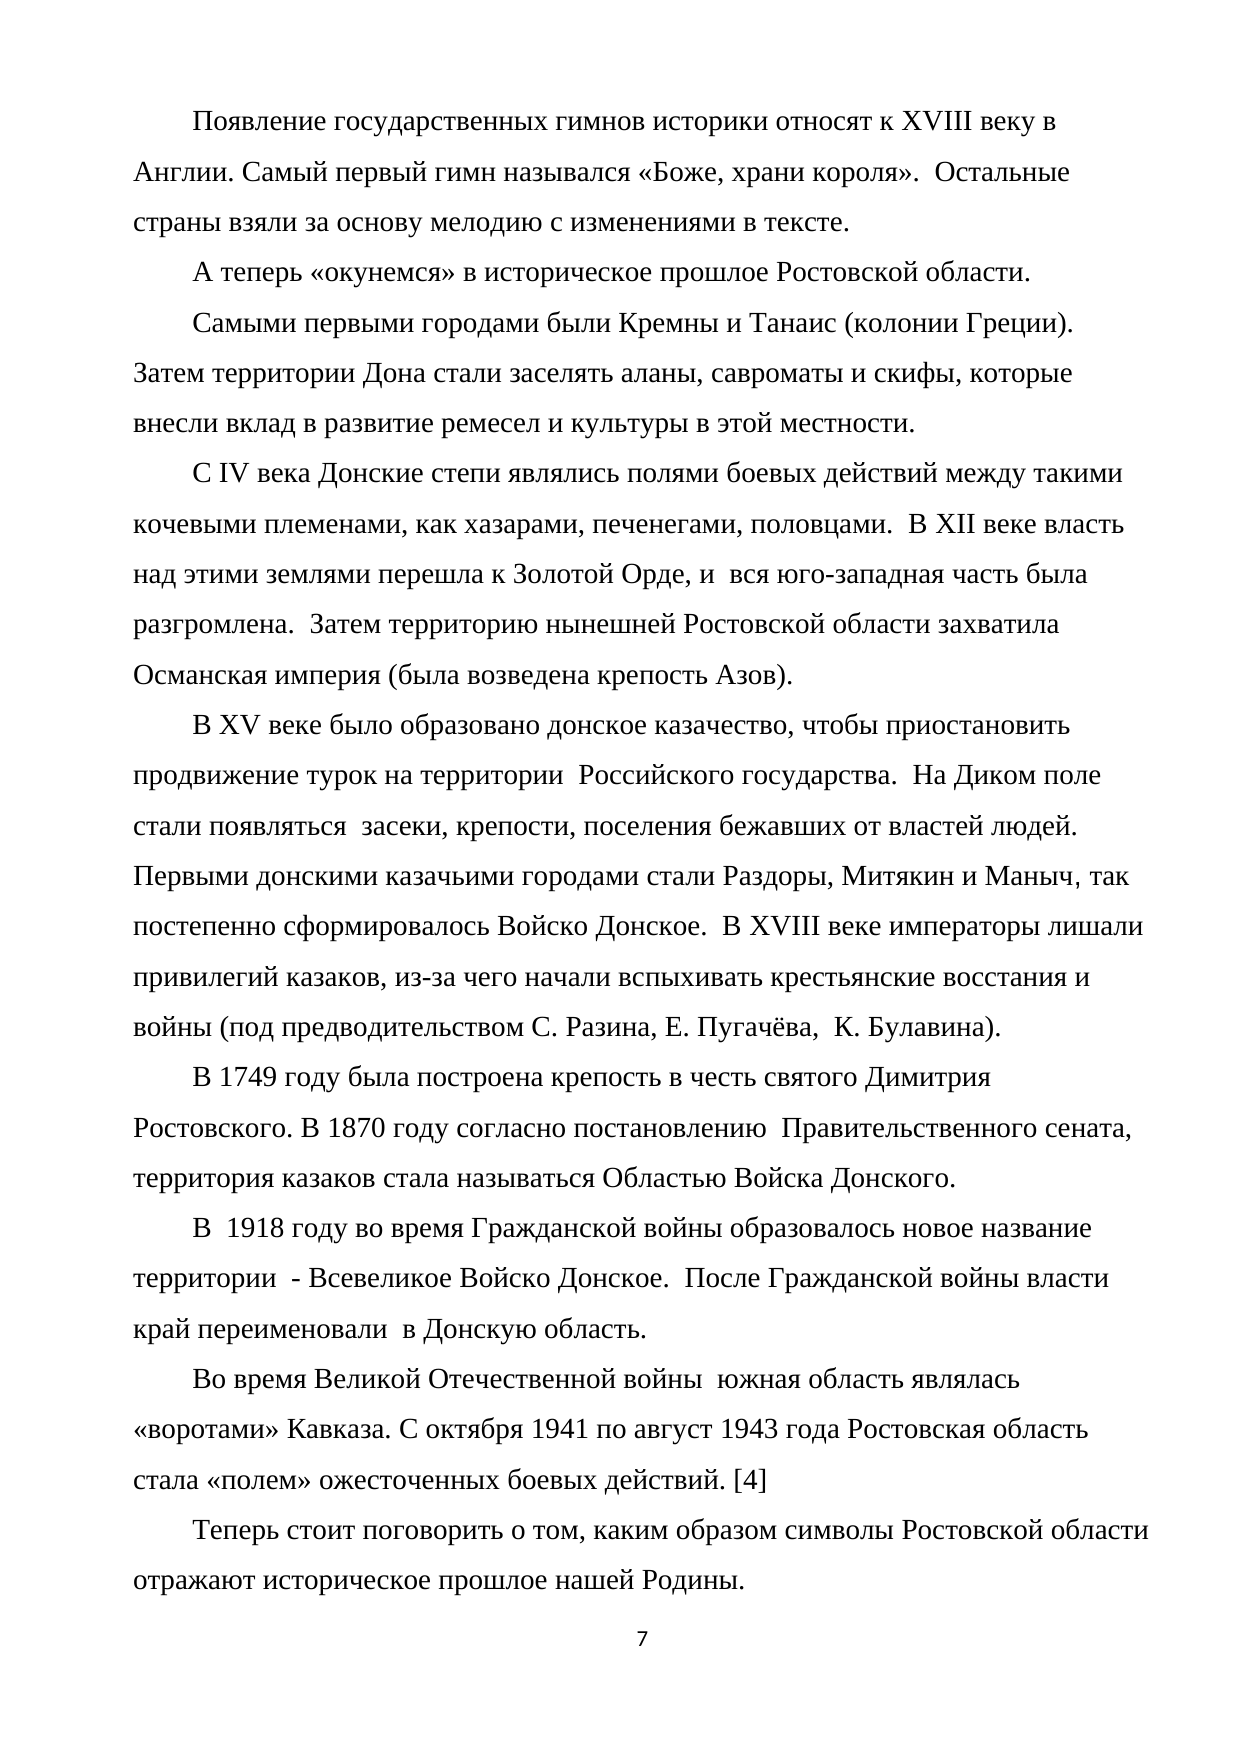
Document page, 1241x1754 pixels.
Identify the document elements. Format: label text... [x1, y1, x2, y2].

text Во время Великой Отечественной войны южная область являлась «воротами» Кавказа. С октября 1941 по август 1943 года Ростовская область стала «полем» ожесточенных боевых действий. [4] [133, 1361, 1152, 1495]
text С IV века Донские степи являлись полями боевых действий между такими кочевыми племенами, как хазарами, печенегами, половцами. В XII веке власть над этими землями перешла к Золотой Орде, и вся юго-западная часть была разгромлена. Затем территорию нынешней Ростовской области захватила Османская империя (была возведена крепость Азов). [133, 456, 1152, 690]
text Самыми первыми городами были Кремны и Танаис (колонии Греции). Затем территории Дона стали заселять аланы, савроматы и скифы, которые внесли вклад в развитие ремесел и культуры в этой местности. [133, 305, 1152, 439]
text А теперь «окунемся» в историческое прошлое Ростовской области. [133, 254, 1152, 288]
text В XV веке было образовано донское казачество, чтобы приостановить продвижение турок на территории Российского государства. На Диком поле стали появляться засеки, крепости, поселения бежавших от властей людей. Первыми донскими казачьими городами стали Раздоры, Митякин и Маныч, так постепенно сформировалось Войско Донское. В XVIII веке императоры лишали привилегий казаков, из-за чего начали вспыхивать крестьянские восстания и войны (под предводительством С. Разина, Е. Пугачёва, К. Булавина). [133, 707, 1152, 1043]
text Теперь стоит поговорить о том, каким образом символы Ростовской области отражают историческое прошлое нашей Родины. [133, 1512, 1152, 1596]
text В 1918 году во время Гражданской войны образовалось новое название территории - Всевеликое Войско Донское. После Гражданской войны власти край переименовали в Донскую область. [133, 1210, 1152, 1344]
text Появление государственных гимнов историки относят к XVIII веку в Англии. Самый первый гимн назывался «Боже, храни короля». Остальные страны взяли за основу мелодию с изменениями в тексте. [133, 103, 1152, 238]
text В 1749 году была построена крепость в честь святого Димитрия Ростовского. В 1870 году согласно постановлению Правительственного сената, территория казаков стала называться Областью Войска Донского. [133, 1059, 1152, 1193]
